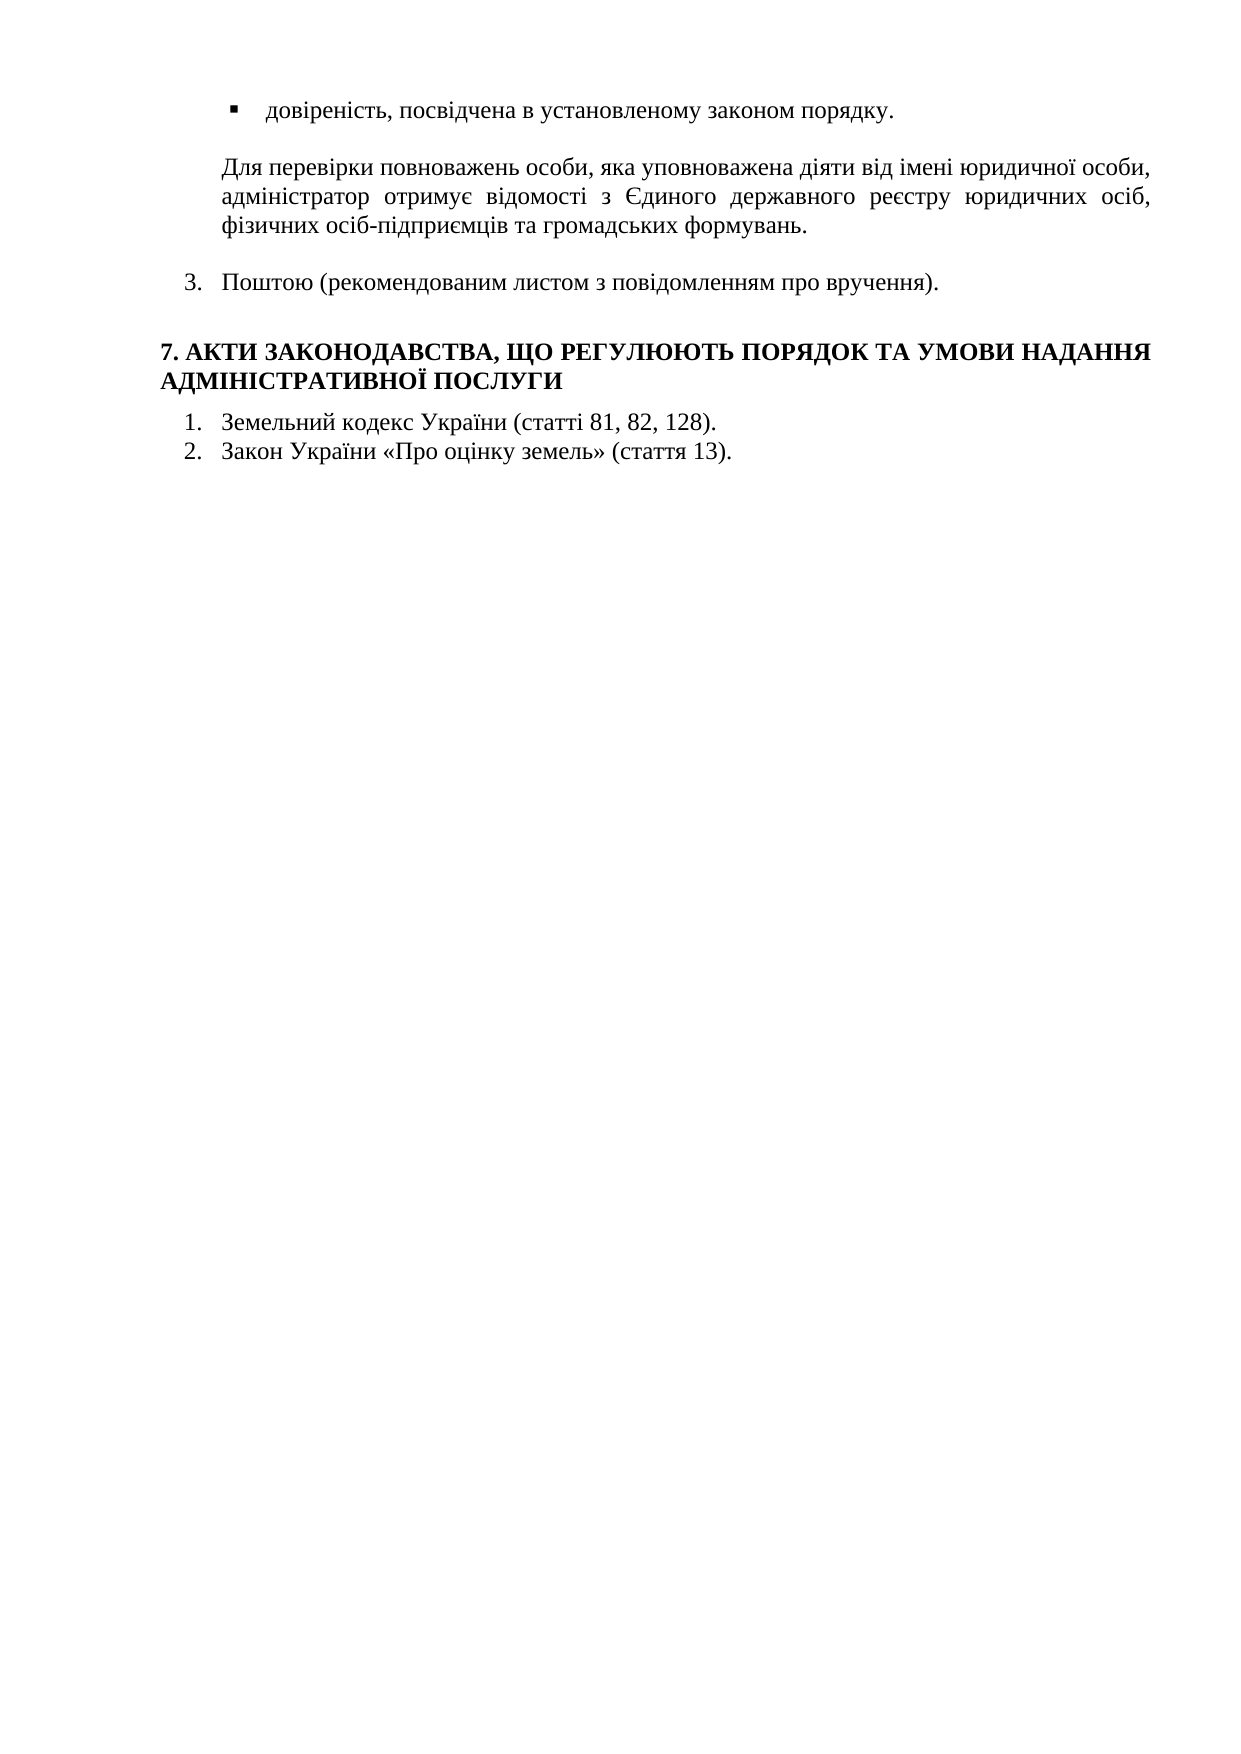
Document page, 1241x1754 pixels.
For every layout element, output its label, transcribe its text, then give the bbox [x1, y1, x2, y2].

table_cell Земельний кодекс України (статті 81, 82, 128). Закон України «Про оцінку земель» (стаття 13). [154, 401, 1158, 471]
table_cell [154, 89, 1158, 302]
table_header 7. АКТИ ЗАКОНОДАВСТВА, ЩО РЕГУЛЮЮТЬ ПОРЯДОК ТА УМОВИ НАДАННЯ АДМІНІСТРАТИВНОЇ ПОСЛУГИ [154, 331, 1158, 401]
